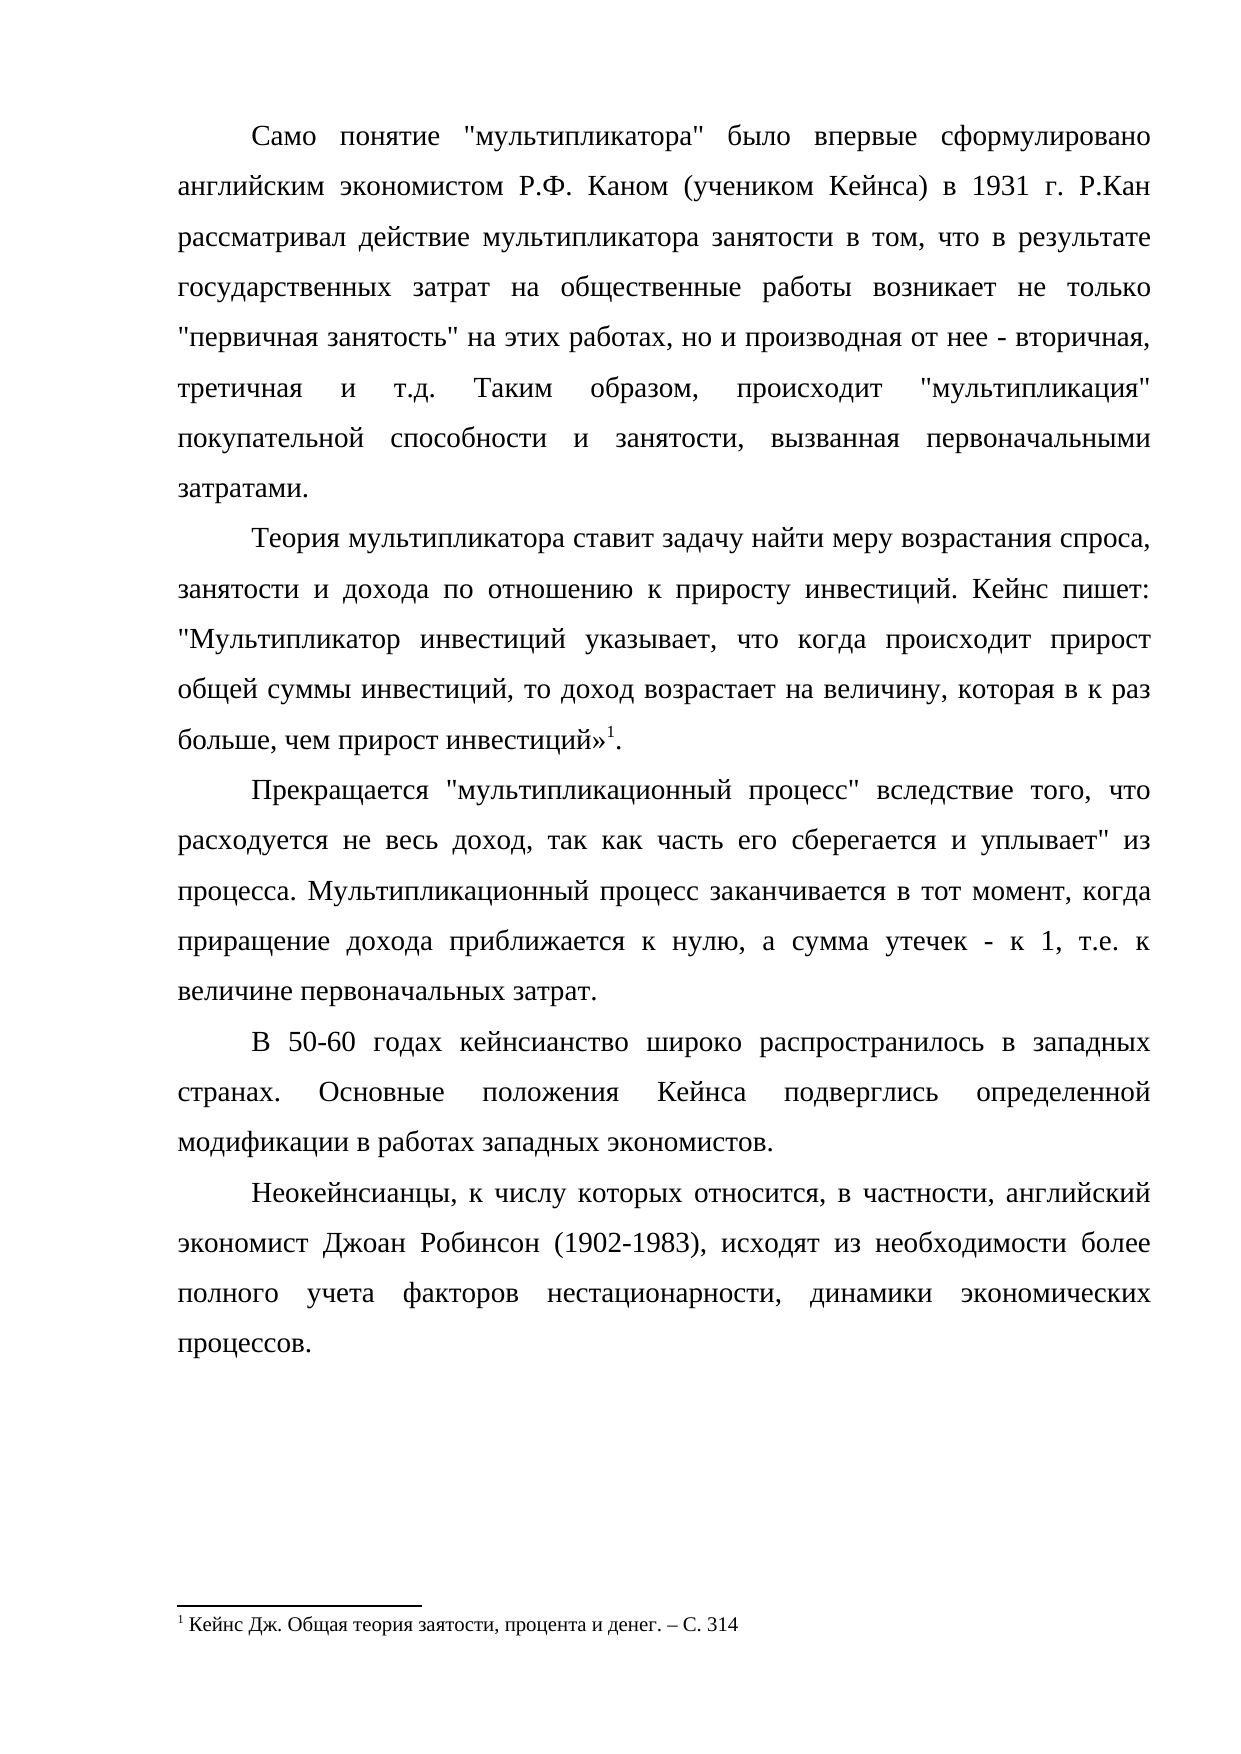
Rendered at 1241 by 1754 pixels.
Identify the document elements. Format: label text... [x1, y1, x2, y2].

text Само понятие "мультипликатора" было впервые сформулировано английским экономистом Р.Ф. Каном (учеником Кейнса) в 1931 г. Р.Кан рассматривал действие мультипликатора занятости в том, что в результате государственных затрат на общественные работы возникает не только "первичная занятость" на этих работах, но и производная от нее - вторичная, третичная и т.д. Таким образом, происходит "мультипликация" покупательной способности и занятости, вызванная первоначальными затратами. [177, 118, 1152, 504]
text Теория мультипликатора ставит задачу найти меру возрастания спроса, занятости и дохода по отношению к приросту инвестиций. Кейнс пишет: "Мультипликатор инвестиций указывает, что когда происходит прирост общей суммы инвестиций, то доход возрастает на величину, которая в к раз больше, чем прирост инвестиций». [177, 521, 1152, 755]
text Неокейнсианцы, к числу которых относится, в частности, английский экономист Джоан Робинсон (1902-1983), исходят из необходимости более полного учета факторов нестационарности, динамики экономических процессов. [177, 1175, 1152, 1359]
text Прекращается "мультипликационный процесс" вследствие того, что расходуется не весь доход, так как часть его сберегается и уплывает" из процесса. Мультипликационный процесс заканчивается в тот момент, когда приращение дохода приближается к нулю, а сумма утечек - к 1, т.е. к величине первоначальных затрат. [177, 772, 1152, 1007]
text В 50-60 годах кейнсианство широко распространилось в западных странах. Основные положения Кейнса подверглись определенной модификации в работах западных экономистов. [177, 1024, 1152, 1158]
